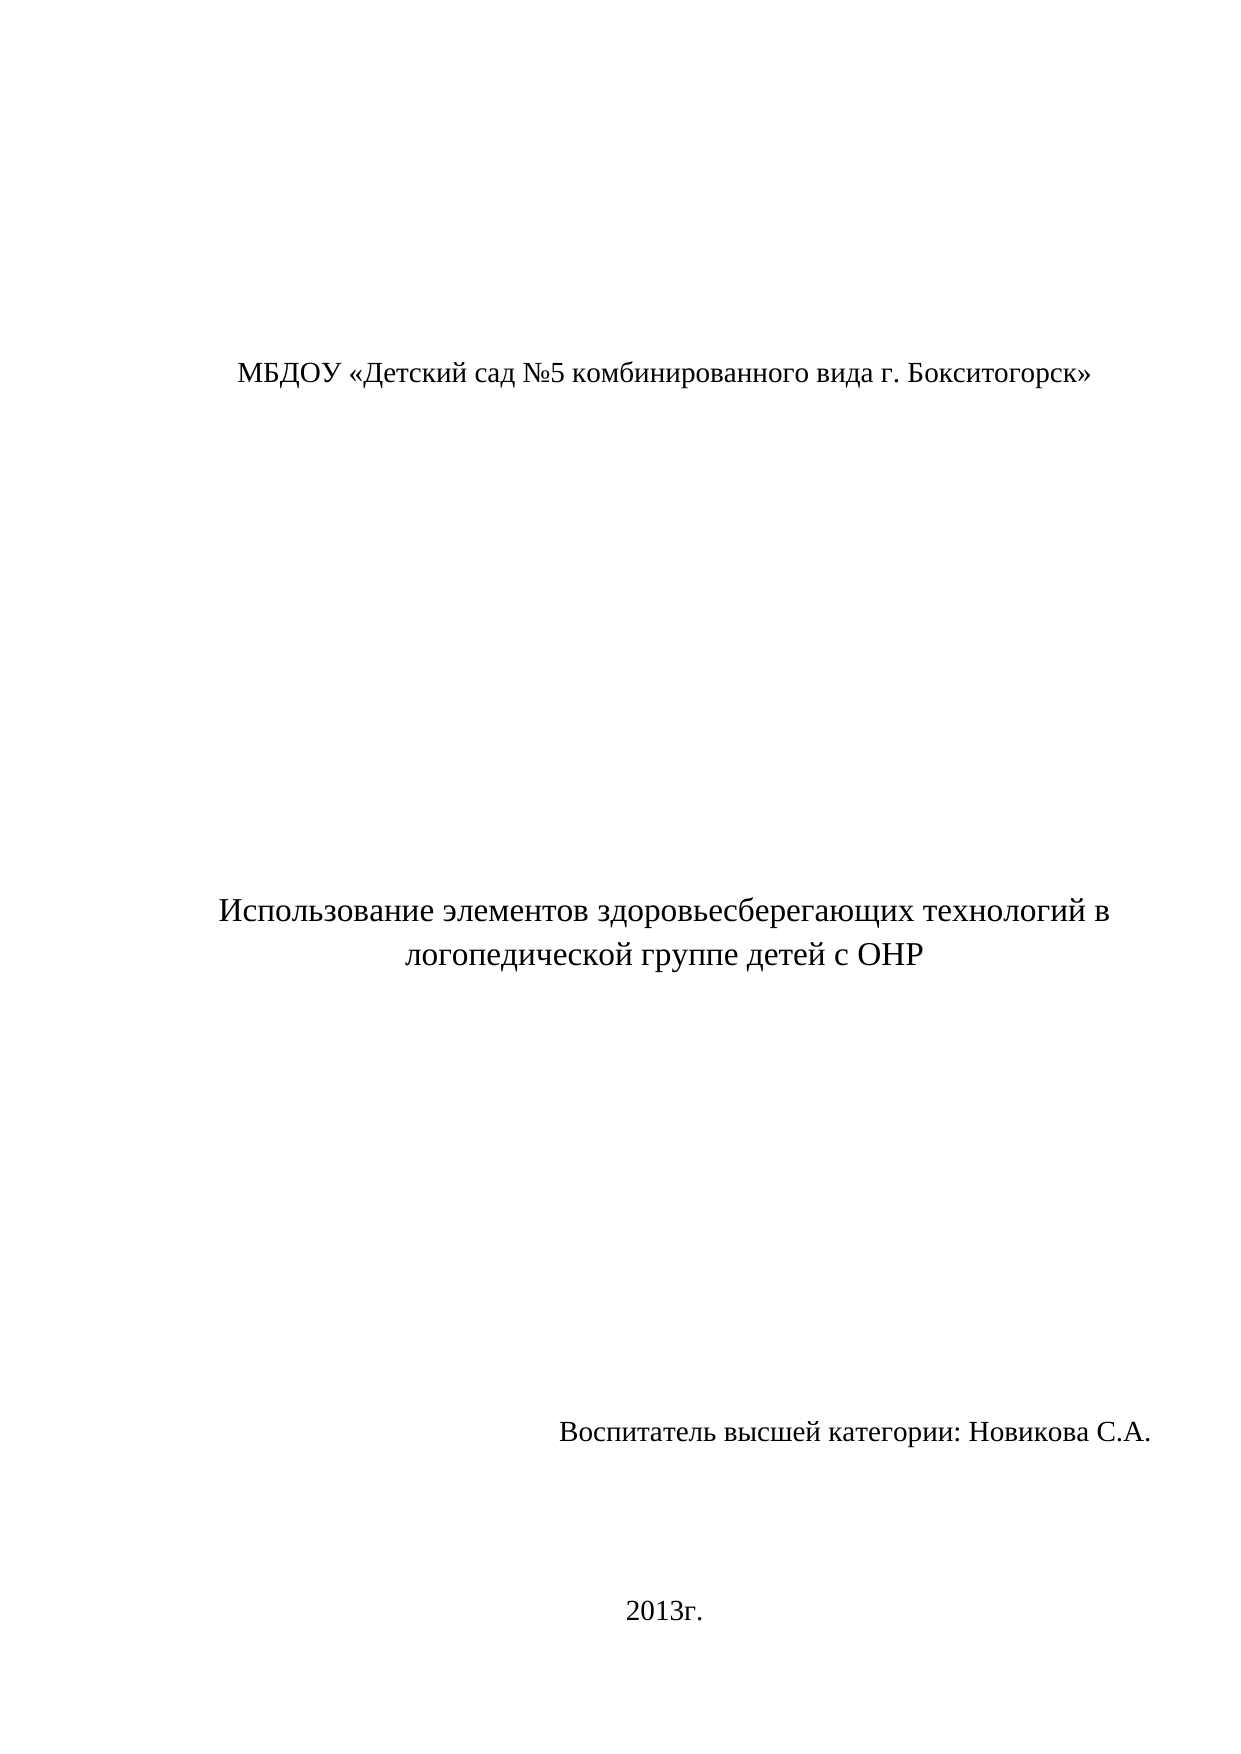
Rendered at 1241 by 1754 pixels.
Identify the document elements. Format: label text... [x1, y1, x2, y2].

text Воспитатель высшей категории: Новикова С.А. [177, 1414, 1152, 1448]
text МБДОУ «Детский сад №5 комбинированного вида г. Бокситогорск» [177, 356, 1152, 389]
text 2013г. [177, 1593, 1152, 1626]
text Использование элементов здоровьесберегающих технологий в логопедической группе детей с ОНР [177, 890, 1152, 972]
